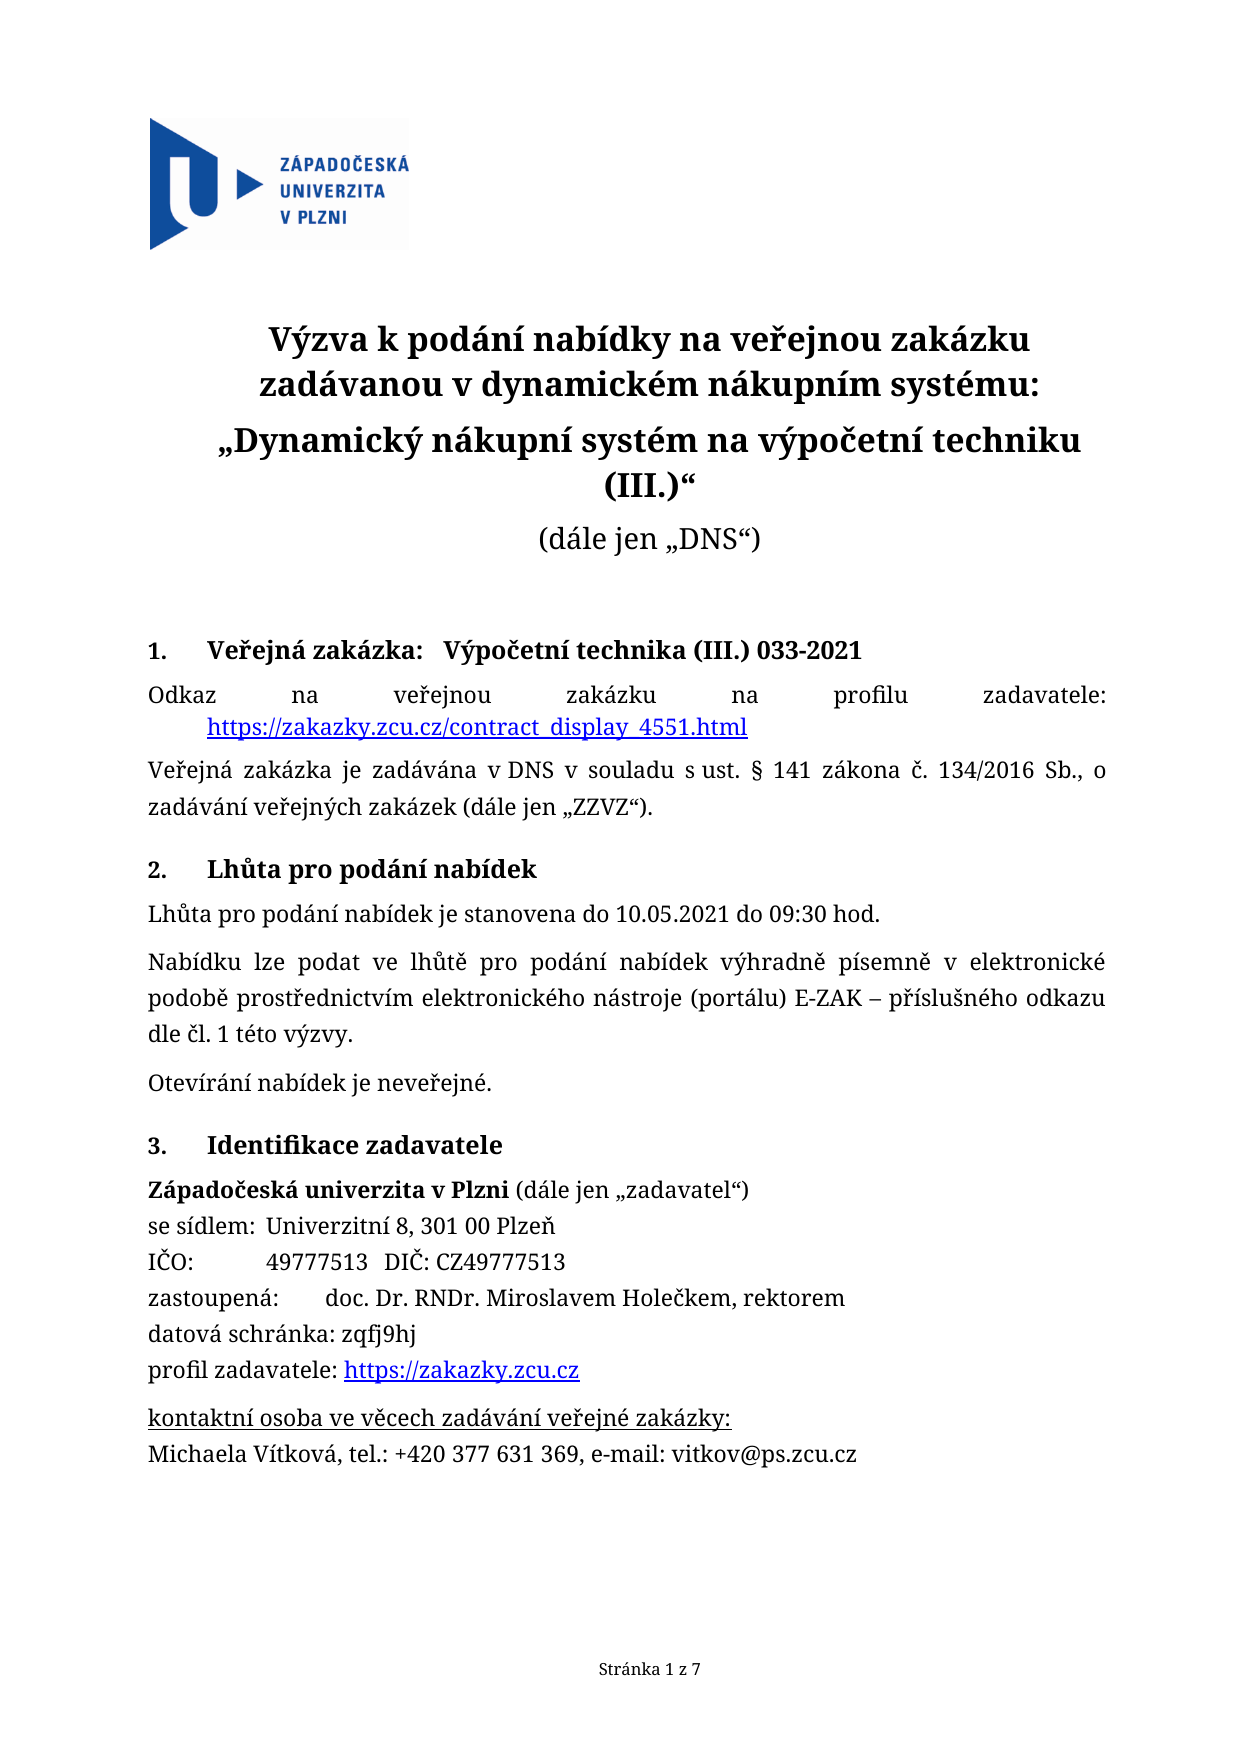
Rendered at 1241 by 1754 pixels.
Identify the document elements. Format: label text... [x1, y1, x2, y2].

text IČO: 49777513 DIČ: CZ49777513 [148, 1246, 1107, 1277]
text Lhůta pro podání nabídek je stanovena do 10.05.2021 do 09:30 hod. [148, 898, 1107, 929]
subtitle Veřejná zakázka: Výpočetní technika (III.) 033-2021 [148, 633, 1107, 667]
text profil zadavatele: https://zakazky.zcu.cz [148, 1354, 1107, 1385]
text Nabídku lze podat ve lhůtě pro podání nabídek výhradně písemně v elektronické podobě prostřednictvím elektronického nástroje (portálu) E-ZAK – příslušného odkazu dle čl. 1 této výzvy. [148, 946, 1107, 1049]
text se sídlem: Univerzitní 8, 301 00 Plzeň [148, 1210, 1107, 1241]
text kontaktní osoba ve věcech zadávání veřejné zakázky: [148, 1402, 1107, 1433]
text (dále jen „DNS“) [192, 518, 1107, 558]
picture [150, 118, 409, 250]
text zastoupená: doc. Dr. RNDr. Miroslavem Holečkem, rektorem [148, 1282, 1107, 1313]
text datová schránka: zqfj9hj [148, 1318, 1107, 1349]
subtitle Lhůta pro podání nabídek [148, 851, 1107, 885]
text Veřejná zakázka je zadávána v DNS v souladu s ust. § 141 zákona č. 134/2016 Sb., o zadávání veřejných zakázek (dále jen „ZZVZ“). [148, 754, 1107, 822]
subtitle Identifikace zadavatele [148, 1128, 1107, 1162]
text Michaela Vítková, tel.: +420 377 631 369, e-mail: vitkov@ps.zcu.cz [148, 1438, 1107, 1469]
text „Dynamický nákupní systém na výpočetní techniku (III.)“ [192, 417, 1107, 508]
text Otevírání nabídek je neveřejné. [148, 1067, 1107, 1098]
text Západočeská univerzita v Plzni (dále jen „zadavatel“) [148, 1174, 1107, 1205]
text Výzva k podání nabídky na veřejnou zakázku zadávanou v dynamickém nákupním systému: [192, 316, 1107, 406]
text Odkaz na veřejnou zakázku na profilu zadavatele: https://zakazky.zcu.cz/contract_display_4551.html [148, 679, 1107, 742]
